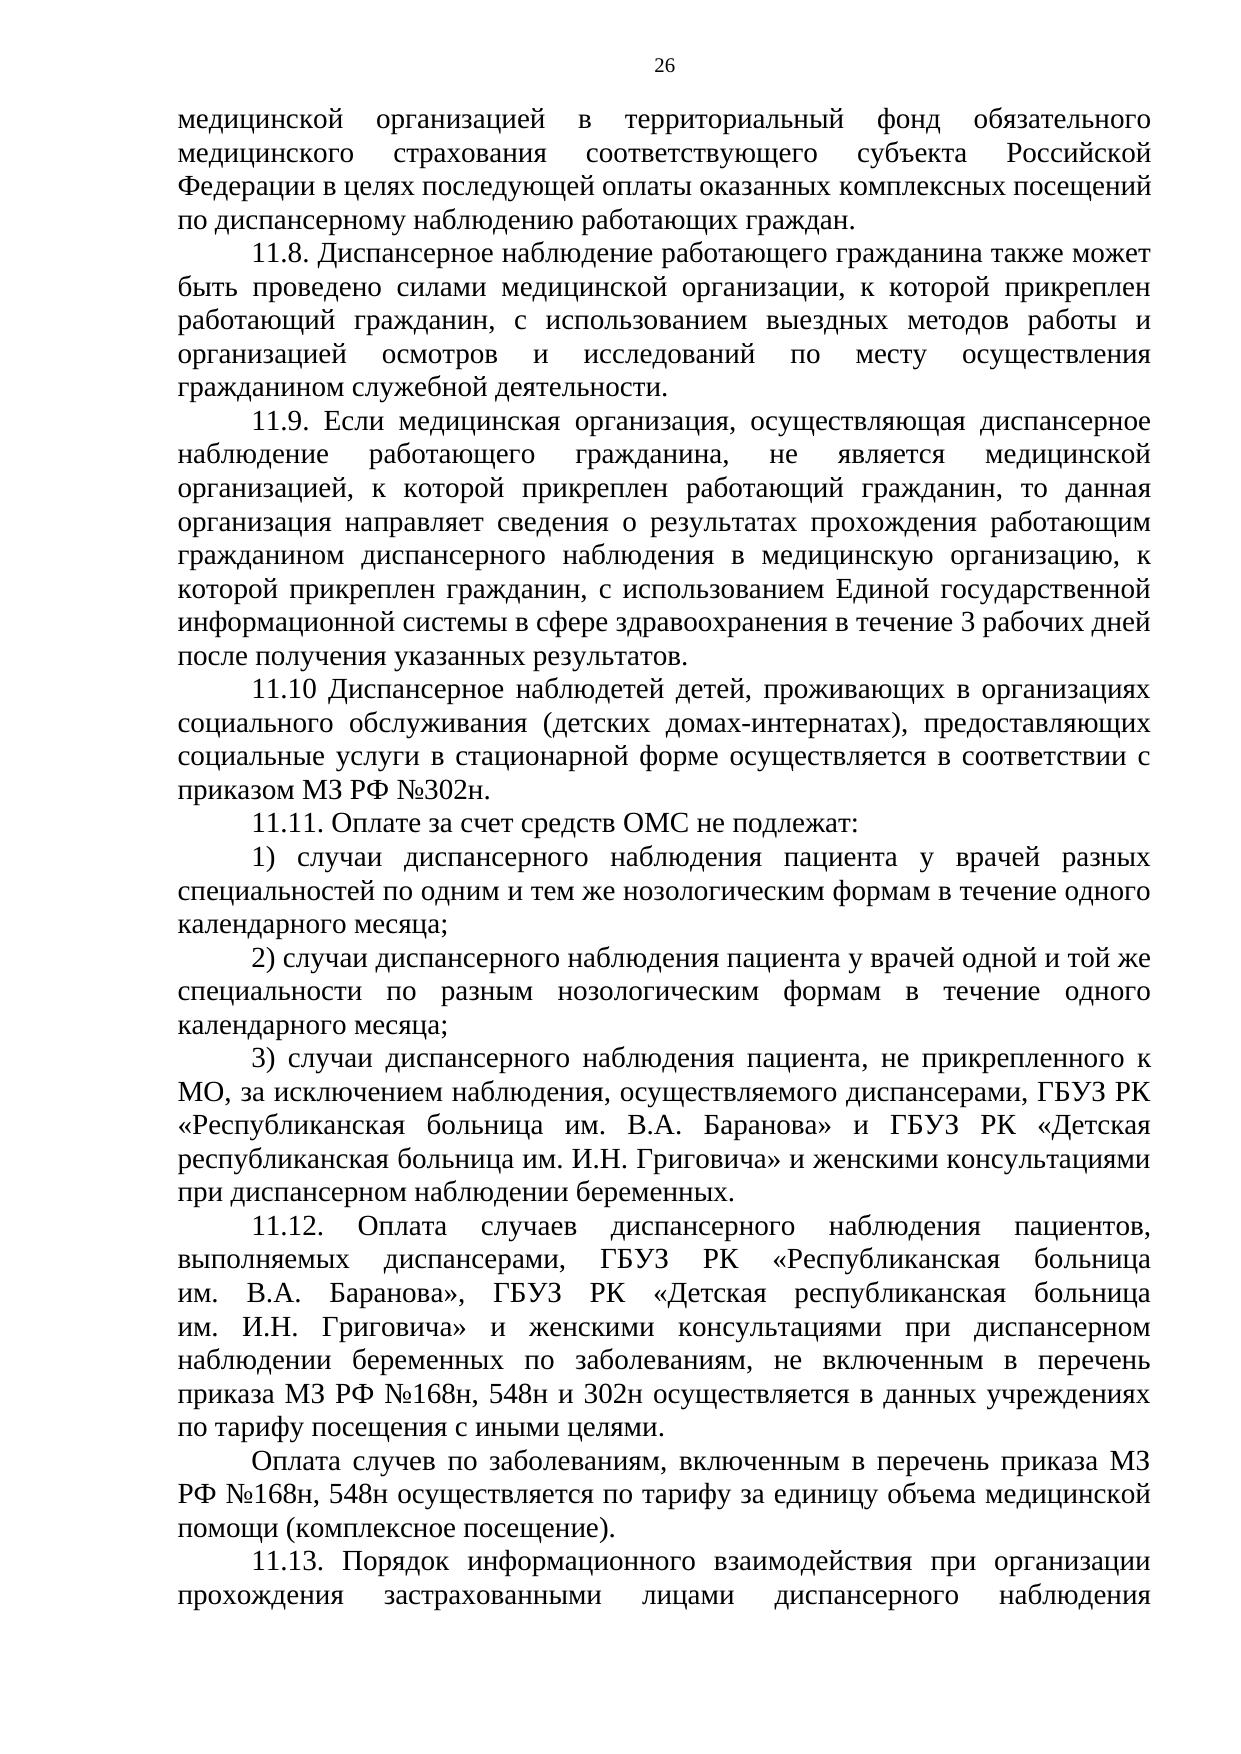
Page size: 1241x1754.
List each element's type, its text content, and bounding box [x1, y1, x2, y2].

text 11.8. Диспансерное наблюдение работающего гражданина также может быть проведено силами медицинской организации, к которой прикреплен работающий гражданин, с использованием выездных методов работы и организацией осмотров и исследований по месту осуществления гражданином служебной деятельности. [177, 235, 1152, 403]
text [177, 1543, 1152, 1611]
text 11.12. Оплата случаев диспансерного наблюдения пациентов, выполняемых диспансерами, ГБУЗ РК «Республиканская больница им. В.А. Баранова», ГБУЗ РК «Детская республиканская больница им. И.Н. Григовича» и женскими консультациями при диспансерном наблюдении беременных по заболеваниям, не включенным в перечень приказа МЗ РФ №168н, 548н и 302н осуществляется в данных учреждениях по тарифу посещения с иными целями. [177, 1208, 1152, 1443]
text 3) случаи диспансерного наблюдения пациента, не прикрепленного к МО, за исключением наблюдения, осуществляемого диспансерами, ГБУЗ РК «Республиканская больница им. В.А. Баранова» и ГБУЗ РК «Детская республиканская больница им. И.Н. Григовича» и женскими консультациями при диспансерном наблюдении беременных. [177, 1040, 1152, 1208]
text 11.9. Если медицинская организация, осуществляющая диспансерное наблюдение работающего гражданина, не является медицинской организацией, к которой прикреплен работающий гражданин, то данная организация направляет сведения о результатах прохождения работающим гражданином диспансерного наблюдения в медицинскую организацию, к которой прикреплен гражданин, с использованием Единой государственной информационной системы в сфере здравоохранения в течение 3 рабочих дней после получения указанных результатов. [177, 403, 1152, 671]
text 11.10 Диспансерное наблюдетей детей, проживающих в организациях социального обслуживания (детских домах-интернатах), предоставляющих социальные услуги в стационарной форме осуществляется в соответствии с приказом МЗ РФ №302н. [177, 671, 1152, 806]
text 1) случаи диспансерного наблюдения пациента у врачей разных специальностей по одним и тем же нозологическим формам в течение одного календарного месяца; [177, 839, 1152, 940]
text 2) случаи диспансерного наблюдения пациента у врачей одной и той же специальности по разным нозологическим формам в течение одного календарного месяца; [177, 940, 1152, 1040]
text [177, 101, 1152, 235]
text Оплата случев по заболеваниям, включенным в перечень приказа МЗ РФ №168н, 548н осуществляется по тарифу за единицу объема медицинской помощи (комплексное посещение). [177, 1443, 1152, 1543]
text 11.11. Оплате за счет средств ОМС не подлежат: [177, 806, 1152, 839]
